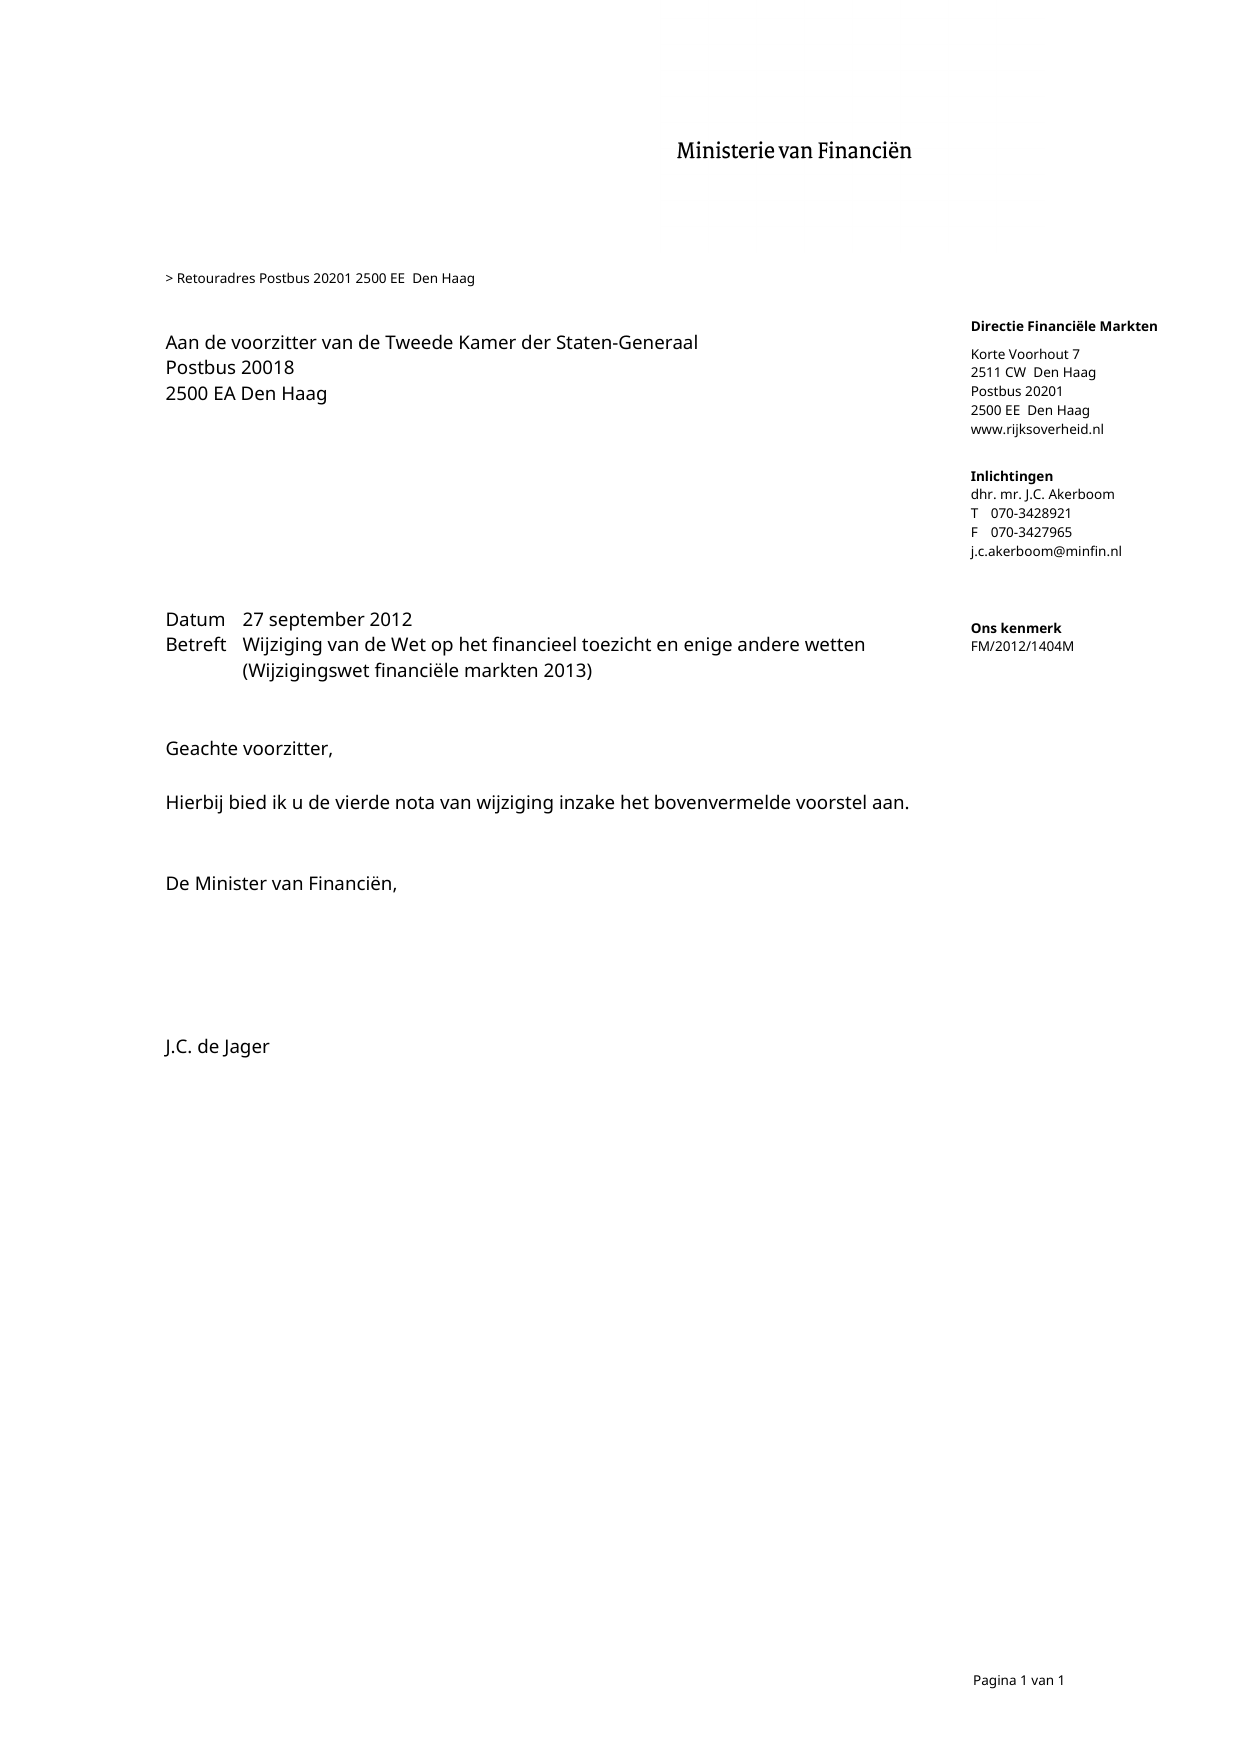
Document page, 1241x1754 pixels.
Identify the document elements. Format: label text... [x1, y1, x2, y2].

text De Minister van Financiën, [165, 869, 956, 896]
text Hierbij bied ik u de vierde nota van wijziging inzake het bovenvermelde voorstel aan. [165, 788, 956, 815]
text J.C. de Jager [165, 1032, 956, 1059]
picture [660, 0, 1045, 253]
text Geachte voorzitter, [165, 734, 956, 761]
